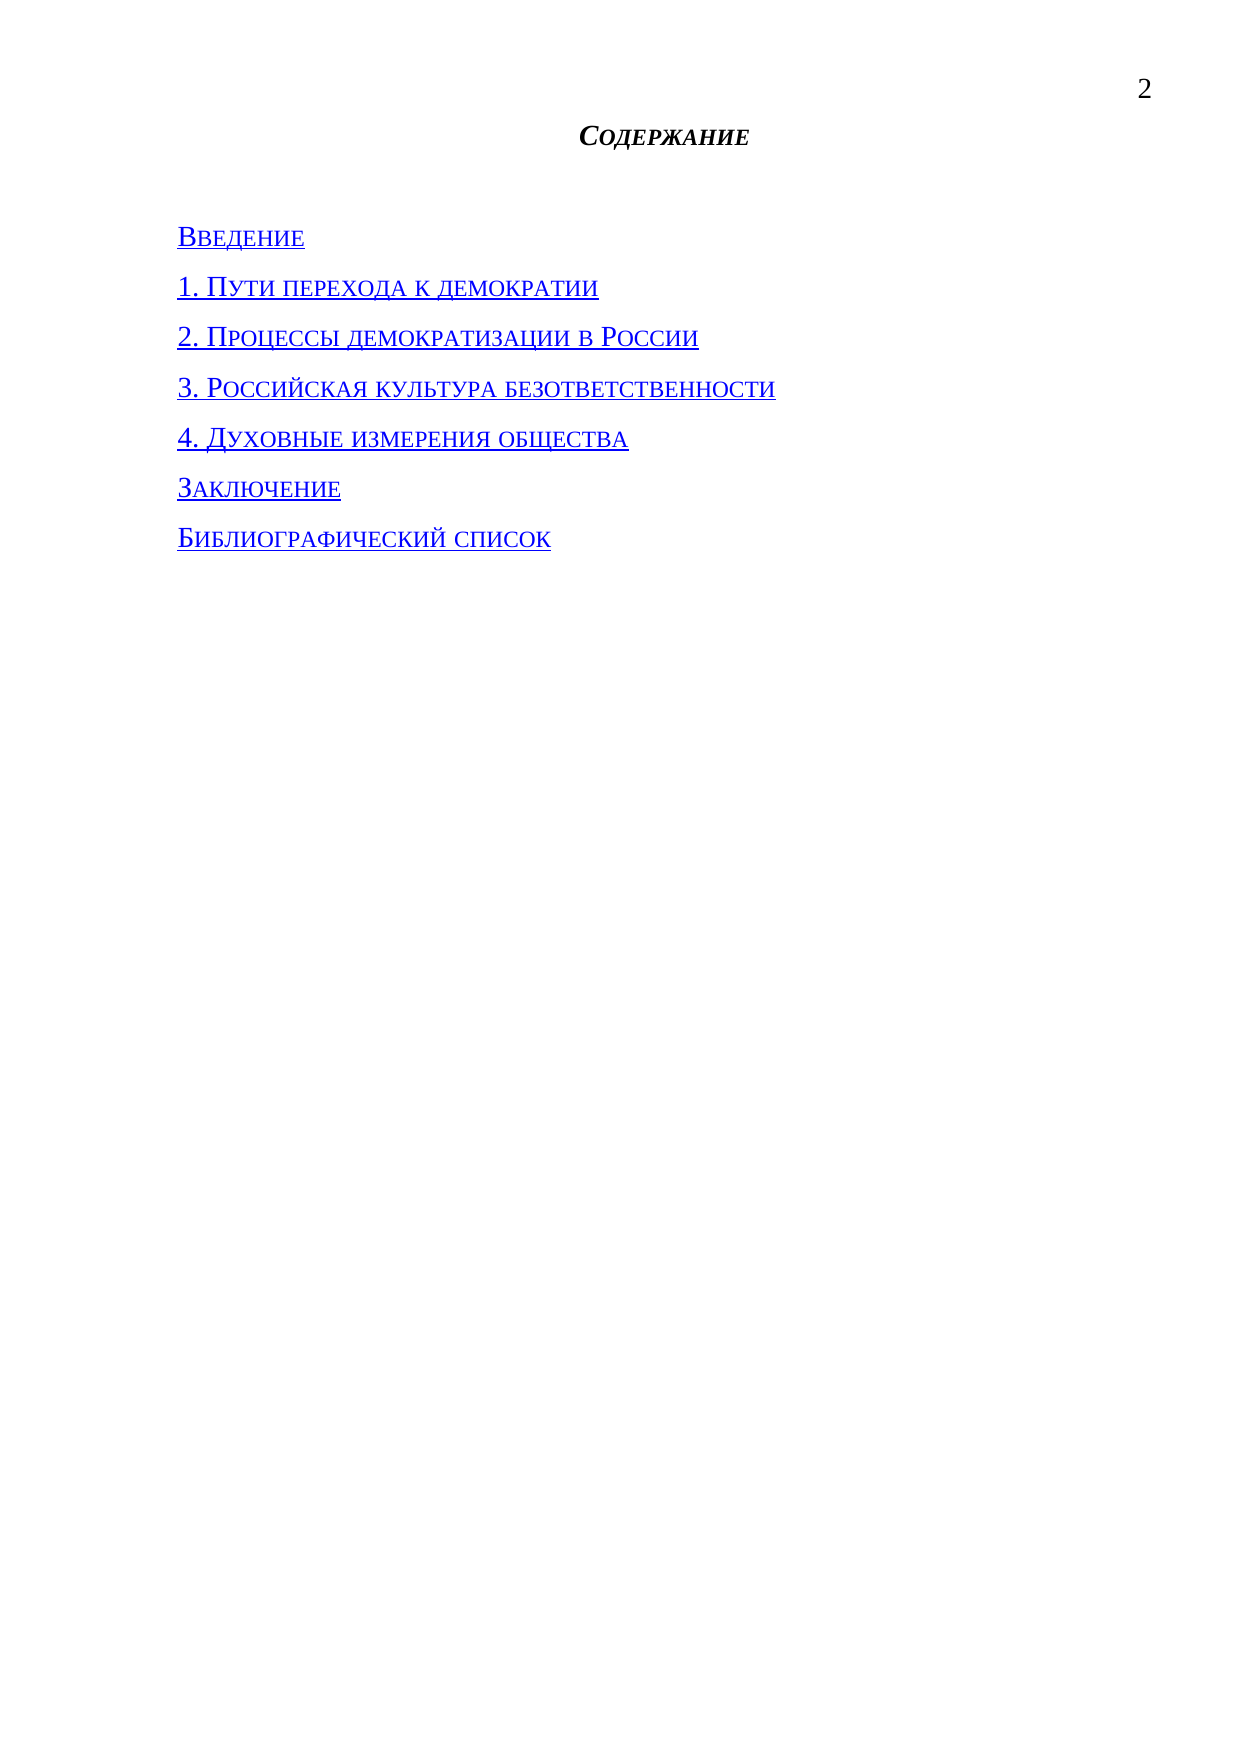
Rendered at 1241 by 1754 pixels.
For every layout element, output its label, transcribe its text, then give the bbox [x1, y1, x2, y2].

text Введение [177, 219, 1152, 252]
text 1. Пути перехода к демократии [177, 269, 1152, 303]
text Содержание [177, 118, 1152, 152]
text 4. Духовные измерения общества [177, 420, 1152, 453]
text Библиографический список [177, 521, 1152, 554]
text 2. Процессы демократизации в России [177, 319, 1152, 353]
text Заключение [177, 470, 1152, 504]
text 3. Российская культура безответственности [177, 370, 1152, 403]
